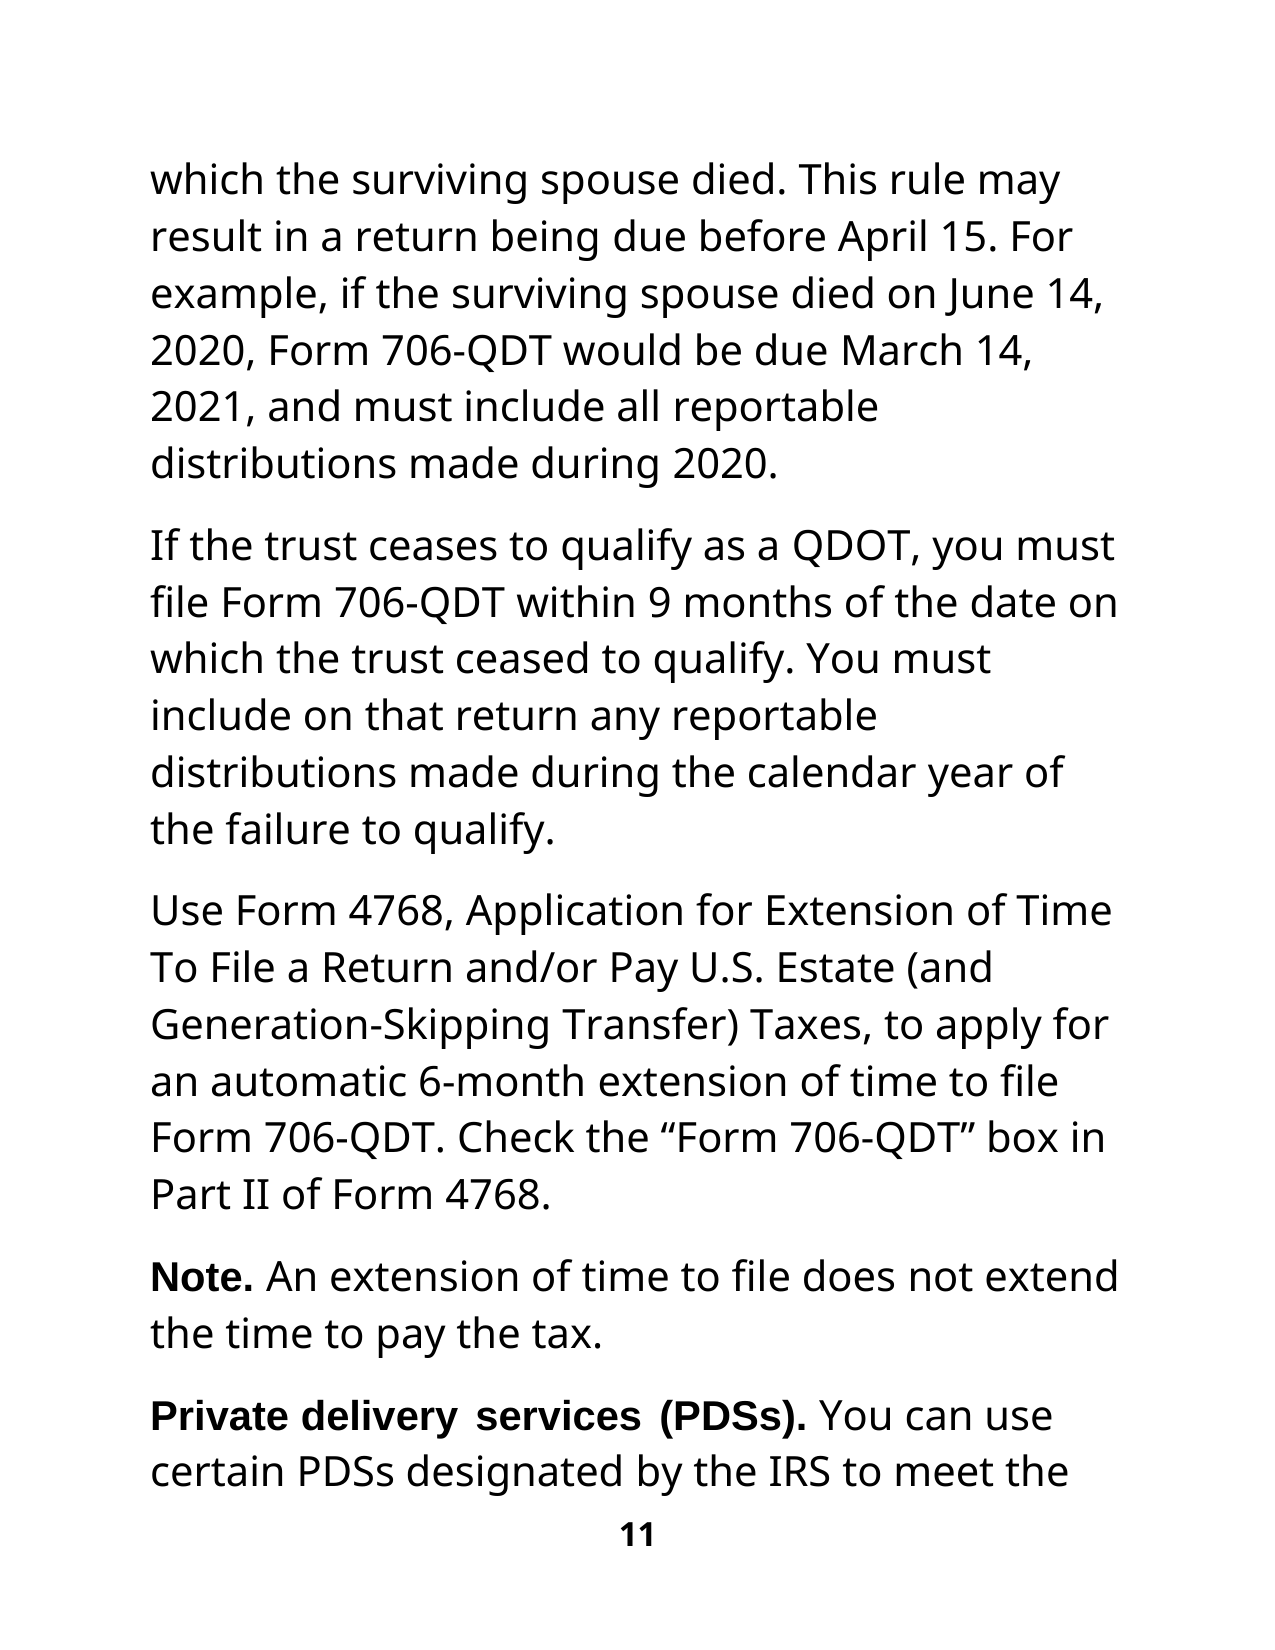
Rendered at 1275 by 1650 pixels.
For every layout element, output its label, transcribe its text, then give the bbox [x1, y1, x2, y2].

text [150, 150, 1125, 491]
text Use Form 4768, Application for Extension of Time To File a Return and/or Pay U.S. Estate (and Generation-Skipping Transfer) Taxes, to apply for an automatic 6-month extension of time to file Form 706-QDT. Check the “Form 706-QDT” box in Part II of Form 4768. [150, 881, 1125, 1222]
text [150, 1385, 1125, 1499]
text Note. An extension of time to file does not extend the time to pay the tax. [150, 1247, 1125, 1360]
text If the trust ceases to qualify as a QDOT, you must file Form 706-QDT within 9 months of the date on which the trust ceased to qualify. You must include on that return any reportable distributions made during the calendar year of the failure to qualify. [150, 516, 1125, 856]
